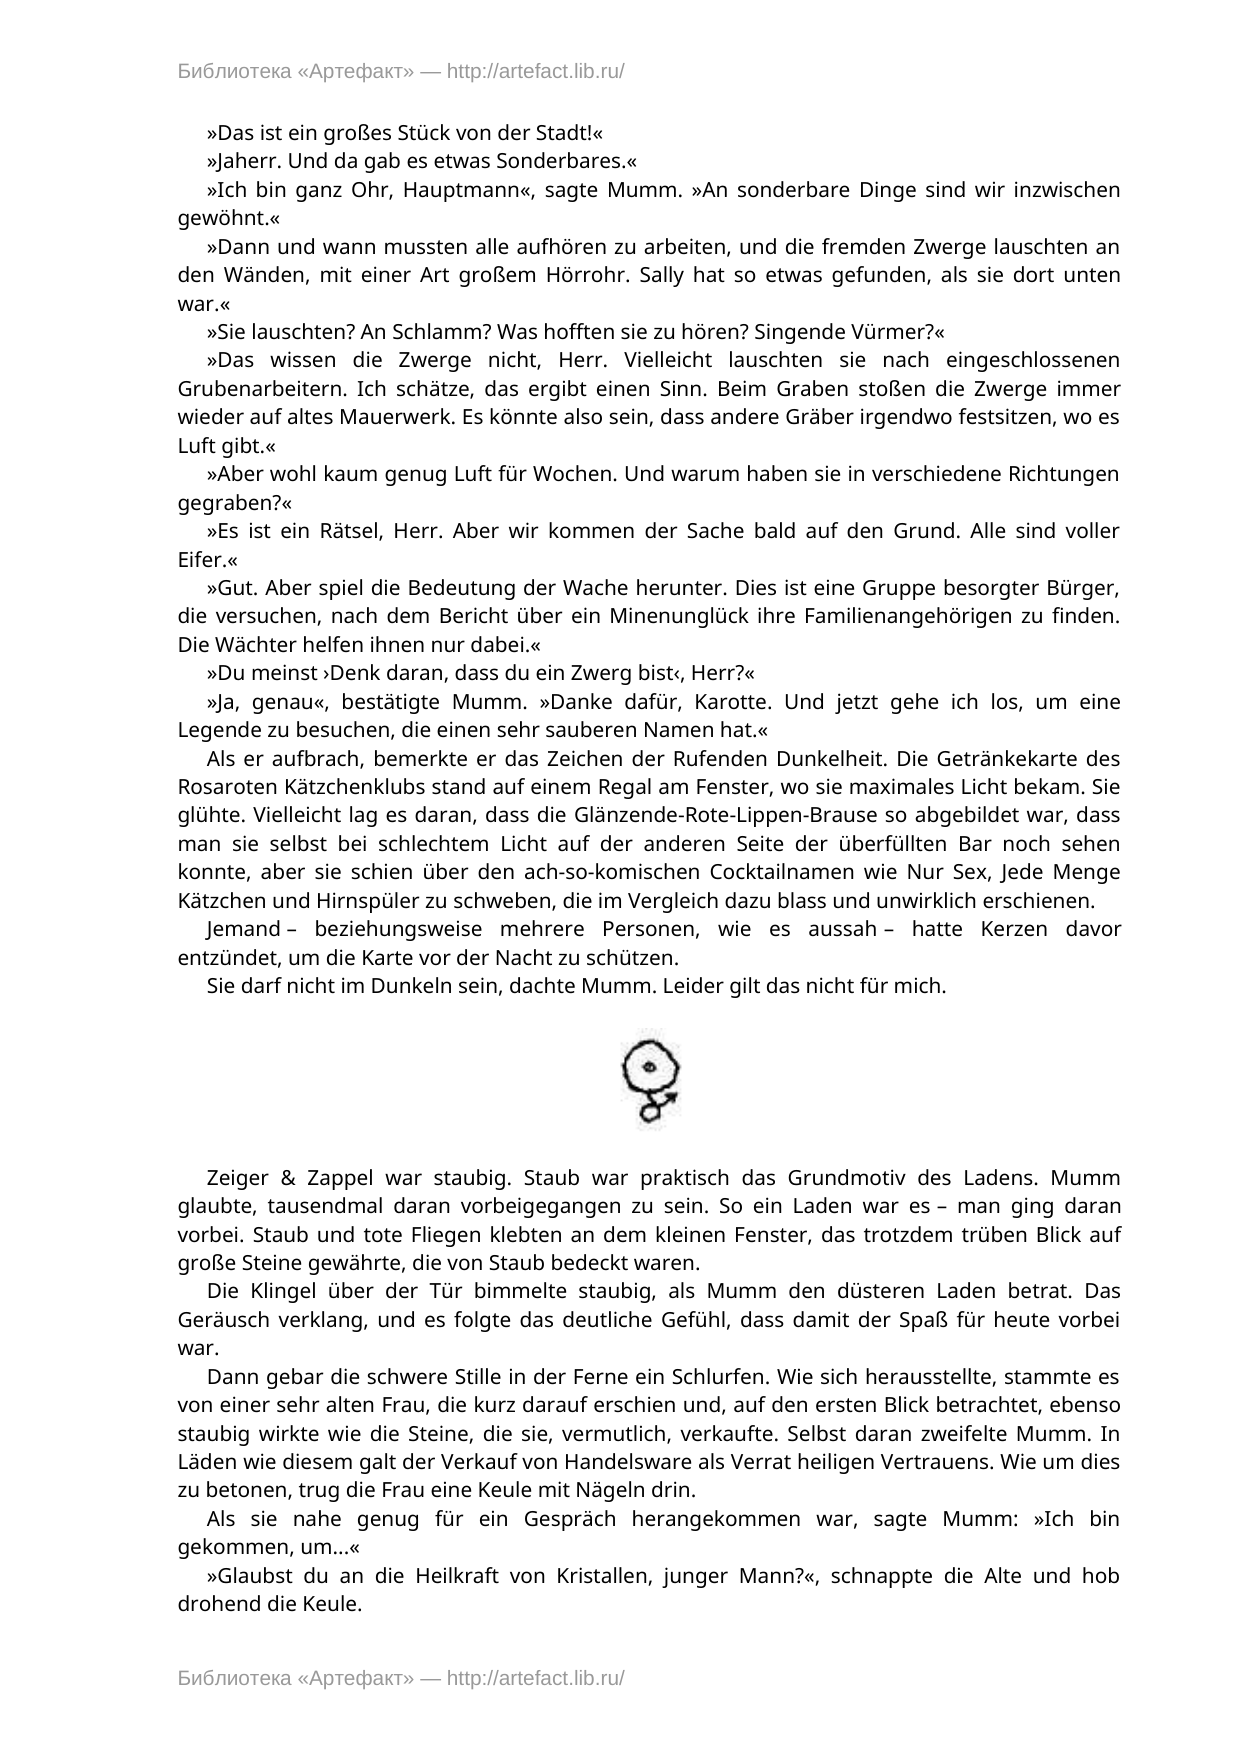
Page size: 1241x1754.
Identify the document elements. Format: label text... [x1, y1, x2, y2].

text »Jaherr. Und da gab es etwas Sonderbares.« [177, 147, 1122, 175]
text Als er aufbrach, bemerkte er das Zeichen der Rufenden Dunkelheit. Die Getränkekarte des Rosaroten Kätzchenklubs stand auf einem Regal am Fenster, wo sie maximales Licht bekam. Sie glühte. Vielleicht lag es daran, dass die Glänzende-Rote-Lippen-Brause so abgebildet war, dass man sie selbst bei schlechtem Licht auf der anderen Seite der überfüllten Bar noch sehen konnte, aber sie schien über den ach-so-komischen Cocktailnamen wie Nur Sex, Jede Menge Kätzchen und Hirnspüler zu schweben, die im Vergleich dazu blass und unwirklich erschienen. [177, 744, 1122, 914]
text »Gut. Aber spiel die Bedeutung der Wache herunter. Dies ist eine Gruppe besorgter Bürger, die versuchen, nach dem Bericht über ein Minenunglück ihre Familienangehörigen zu finden. Die Wächter helfen ihnen nur dabei.« [177, 573, 1122, 658]
text »Das wissen die Zwerge nicht, Herr. Vielleicht lauschten sie nach eingeschlossenen Grubenarbeitern. Ich schätze, das ergibt einen Sinn. Beim Graben stoßen die Zwerge immer wieder auf altes Mauerwerk. Es könnte also sein, dass andere Gräber irgendwo festsitzen, wo es Luft gibt.« [177, 346, 1122, 459]
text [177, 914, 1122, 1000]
text »Ja, genau«, bestätigte Mumm. »Danke dafür, Karotte. Und jetzt gehe ich los, um eine Legende zu besuchen, die einen sehr sauberen Namen hat.« [177, 687, 1122, 744]
text »Sie lauschten? An Schlamm? Was hofften sie zu hören? Singende Vürmer?« [177, 317, 1122, 346]
text »Es ist ein Rätsel, Herr. Aber wir kommen der Sache bald auf den Grund. Alle sind voller Eifer.« [177, 516, 1122, 573]
text »Das ist ein großes Stück von der Stadt!« [177, 118, 1122, 147]
text »Dann und wann mussten alle aufhören zu arbeiten, und die fremden Zwerge lauschten an den Wänden, mit einer Art großem Hörrohr. Sally hat so etwas gefunden, als sie dort unten war.« [177, 232, 1122, 317]
text »Du meinst ›Denk daran, dass du ein Zwerg bist‹, Herr?« [177, 658, 1122, 687]
picture [607, 1028, 693, 1135]
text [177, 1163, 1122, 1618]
text »Ich bin ganz Ohr, Hauptmann«, sagte Mumm. »An sonderbare Dinge sind wir inzwischen gewöhnt.« [177, 175, 1122, 232]
text »Aber wohl kaum genug Luft für Wochen. Und warum haben sie in verschiedene Richtungen gegraben?« [177, 459, 1122, 516]
